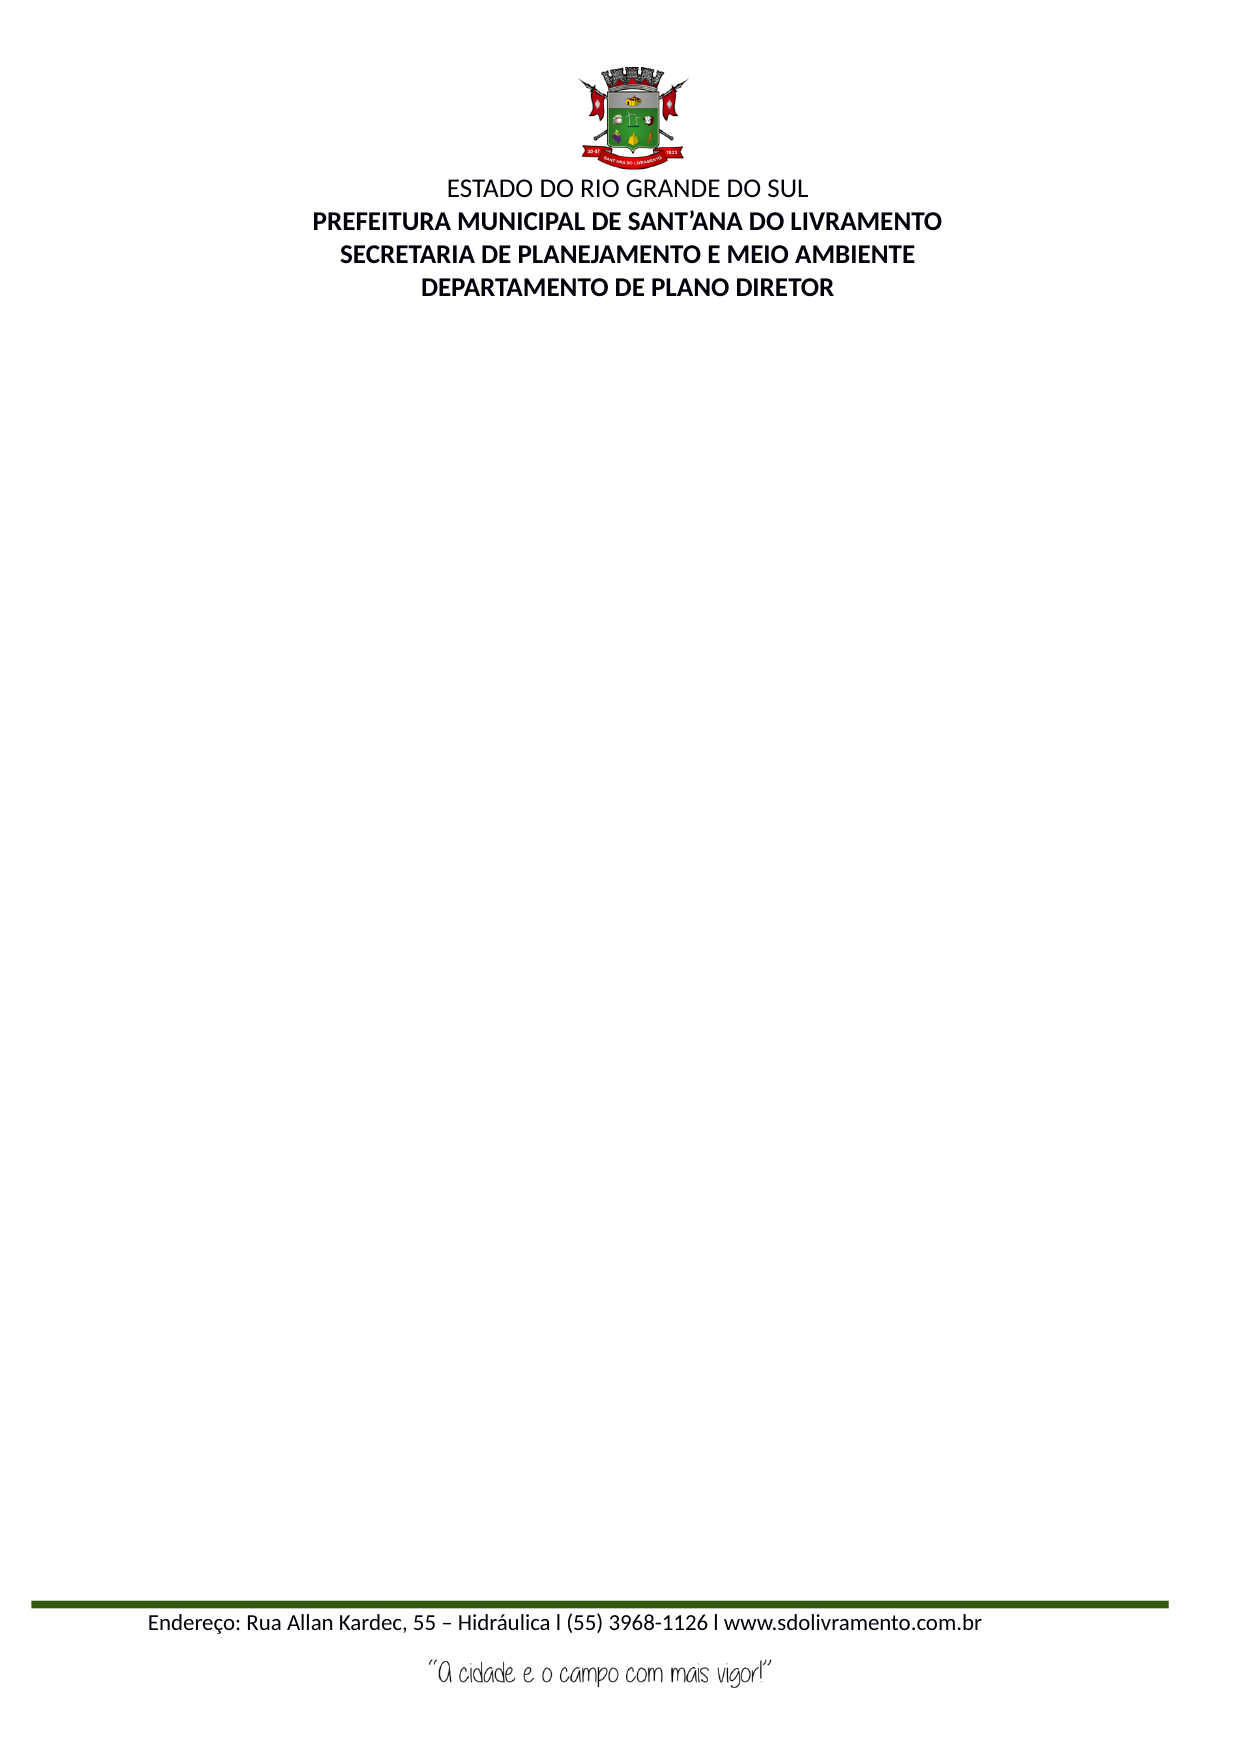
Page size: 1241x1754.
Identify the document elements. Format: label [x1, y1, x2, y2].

picture [31, 1600, 1169, 1688]
picture [567, 67, 700, 174]
